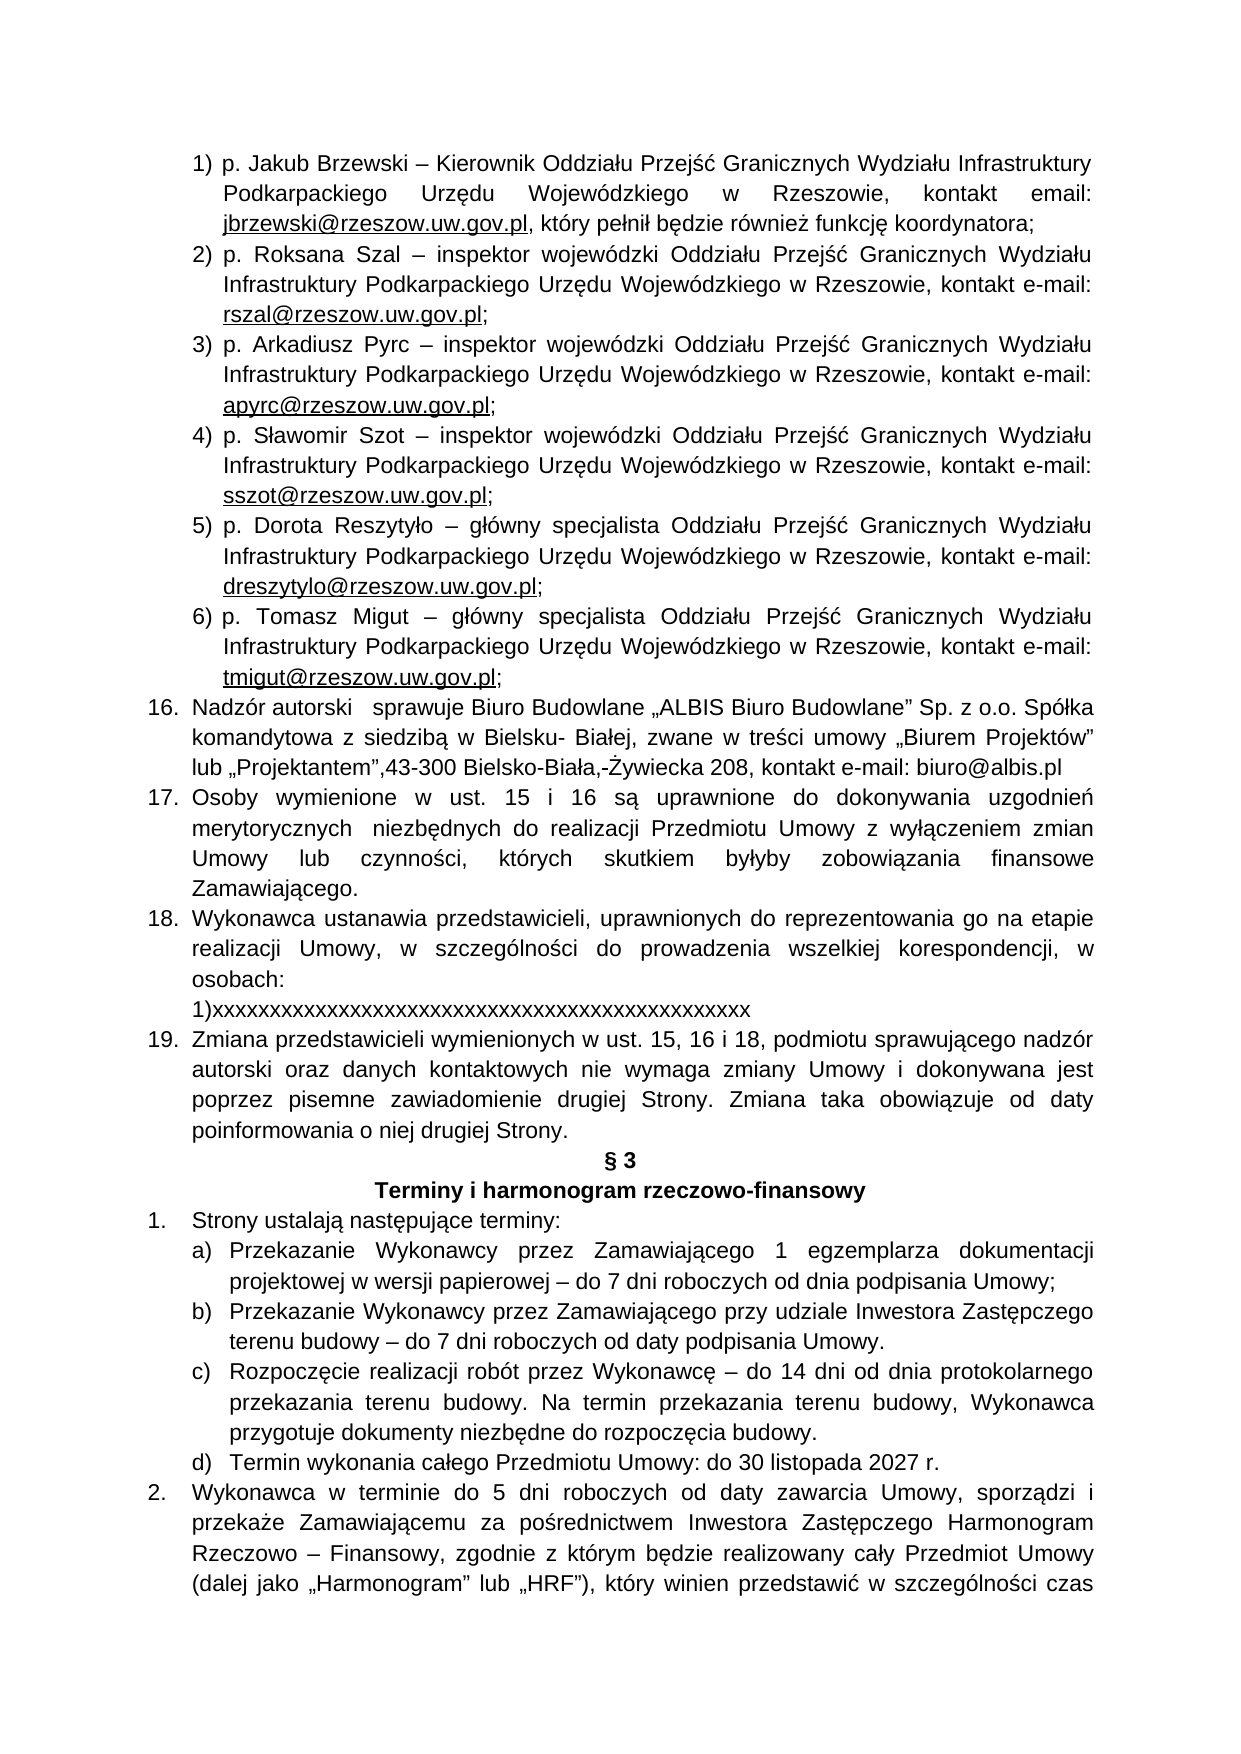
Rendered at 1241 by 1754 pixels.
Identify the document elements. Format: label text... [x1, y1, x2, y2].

text § 3 [147, 1147, 1093, 1173]
list Wykonawca ustanawia przedstawicieli, uprawnionych do reprezentowania go na etapie realizacji Umowy, w szczególności do prowadzenia wszelkiej korespondencji, w osobach: [147, 905, 1094, 992]
list Rozpoczęcie realizacji robót przez Wykonawcę – do 14 dni od dnia protokolarnego przekazania terenu budowy. Na termin przekazania terenu budowy, Wykonawca przygotuje dokumenty niezbędne do rozpoczęcia budowy. [192, 1358, 1094, 1445]
list Nadzór autorski sprawuje Biuro Budowlane „ALBIS Biuro Budowlane” Sp. z o.o. Spółka komandytowa z siedzibą w Bielsku- Białej, zwane w treści umowy „Biurem Projektów” lub „Projektantem”,43-300 Bielsko-Biała, Żywiecka 208, kontakt e-mail: biuro@albis.pl [147, 694, 1094, 781]
list p. Tomasz Migut – główny specjalista Oddziału Przejść Granicznych Wydziału Infrastruktury Podkarpackiego Urzędu Wojewódzkiego w Rzeszowie, kontakt e-mail: tmigut@rzeszow.uw.gov.pl; [192, 603, 1092, 690]
list Strony ustalają następujące terminy: [147, 1207, 1094, 1234]
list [147, 1479, 1094, 1596]
list Przekazanie Wykonawcy przez Zamawiającego przy udziale Inwestora Zastępczego terenu budowy – do 7 dni roboczych od daty podpisania Umowy. [192, 1298, 1094, 1354]
list Przekazanie Wykonawcy przez Zamawiającego 1 egzemplarza dokumentacji projektowej w wersji papierowej – do 7 dni roboczych od dnia podpisania Umowy; [192, 1237, 1094, 1294]
list p. Jakub Brzewski – Kierownik Oddziału Przejść Granicznych Wydziału Infrastruktury Podkarpackiego Urzędu Wojewódzkiego w Rzeszowie, kontakt email: jbrzewski@rzeszow.uw.gov.pl, który pełnił będzie również funkcję koordynatora; [192, 150, 1092, 237]
list Termin wykonania całego Przedmiotu Umowy: do 30 listopada 2027 r. [192, 1449, 1094, 1475]
list p. Roksana Szal – inspektor wojewódzki Oddziału Przejść Granicznych Wydziału Infrastruktury Podkarpackiego Urzędu Wojewódzkiego w Rzeszowie, kontakt e-mail: rszal@rzeszow.uw.gov.pl; [192, 241, 1092, 327]
text Terminy i harmonogram rzeczowo-finansowy [147, 1177, 1093, 1203]
list p. Arkadiusz Pyrc – inspektor wojewódzki Oddziału Przejść Granicznych Wydziału Infrastruktury Podkarpackiego Urzędu Wojewódzkiego w Rzeszowie, kontakt e-mail: apyrc@rzeszow.uw.gov.pl; [192, 331, 1092, 418]
list Osoby wymienione w ust. 15 i 16 są uprawnione do dokonywania uzgodnień merytorycznych niezbędnych do realizacji Przedmiotu Umowy z wyłączeniem zmian Umowy lub czynności, których skutkiem byłyby zobowiązania finansowe Zamawiającego. [147, 784, 1094, 901]
list p. Dorota Reszytyło – główny specjalista Oddziału Przejść Granicznych Wydziału Infrastruktury Podkarpackiego Urzędu Wojewódzkiego w Rzeszowie, kontakt e-mail: dreszytylo@rzeszow.uw.gov.pl; [192, 512, 1092, 599]
text 1)xxxxxxxxxxxxxxxxxxxxxxxxxxxxxxxxxxxxxxxxxxxxxxx [192, 996, 1094, 1022]
list Zmiana przedstawicieli wymienionych w ust. 15, 16 i 18, podmiotu sprawującego nadzór autorski oraz danych kontaktowych nie wymaga zmiany Umowy i dokonywana jest poprzez pisemne zawiadomienie drugiej Strony. Zmiana taka obowiązuje od daty poinformowania o niej drugiej Strony. [147, 1026, 1094, 1143]
list p. Sławomir Szot – inspektor wojewódzki Oddziału Przejść Granicznych Wydziału Infrastruktury Podkarpackiego Urzędu Wojewódzkiego w Rzeszowie, kontakt e-mail: sszot@rzeszow.uw.gov.pl; [192, 422, 1092, 509]
